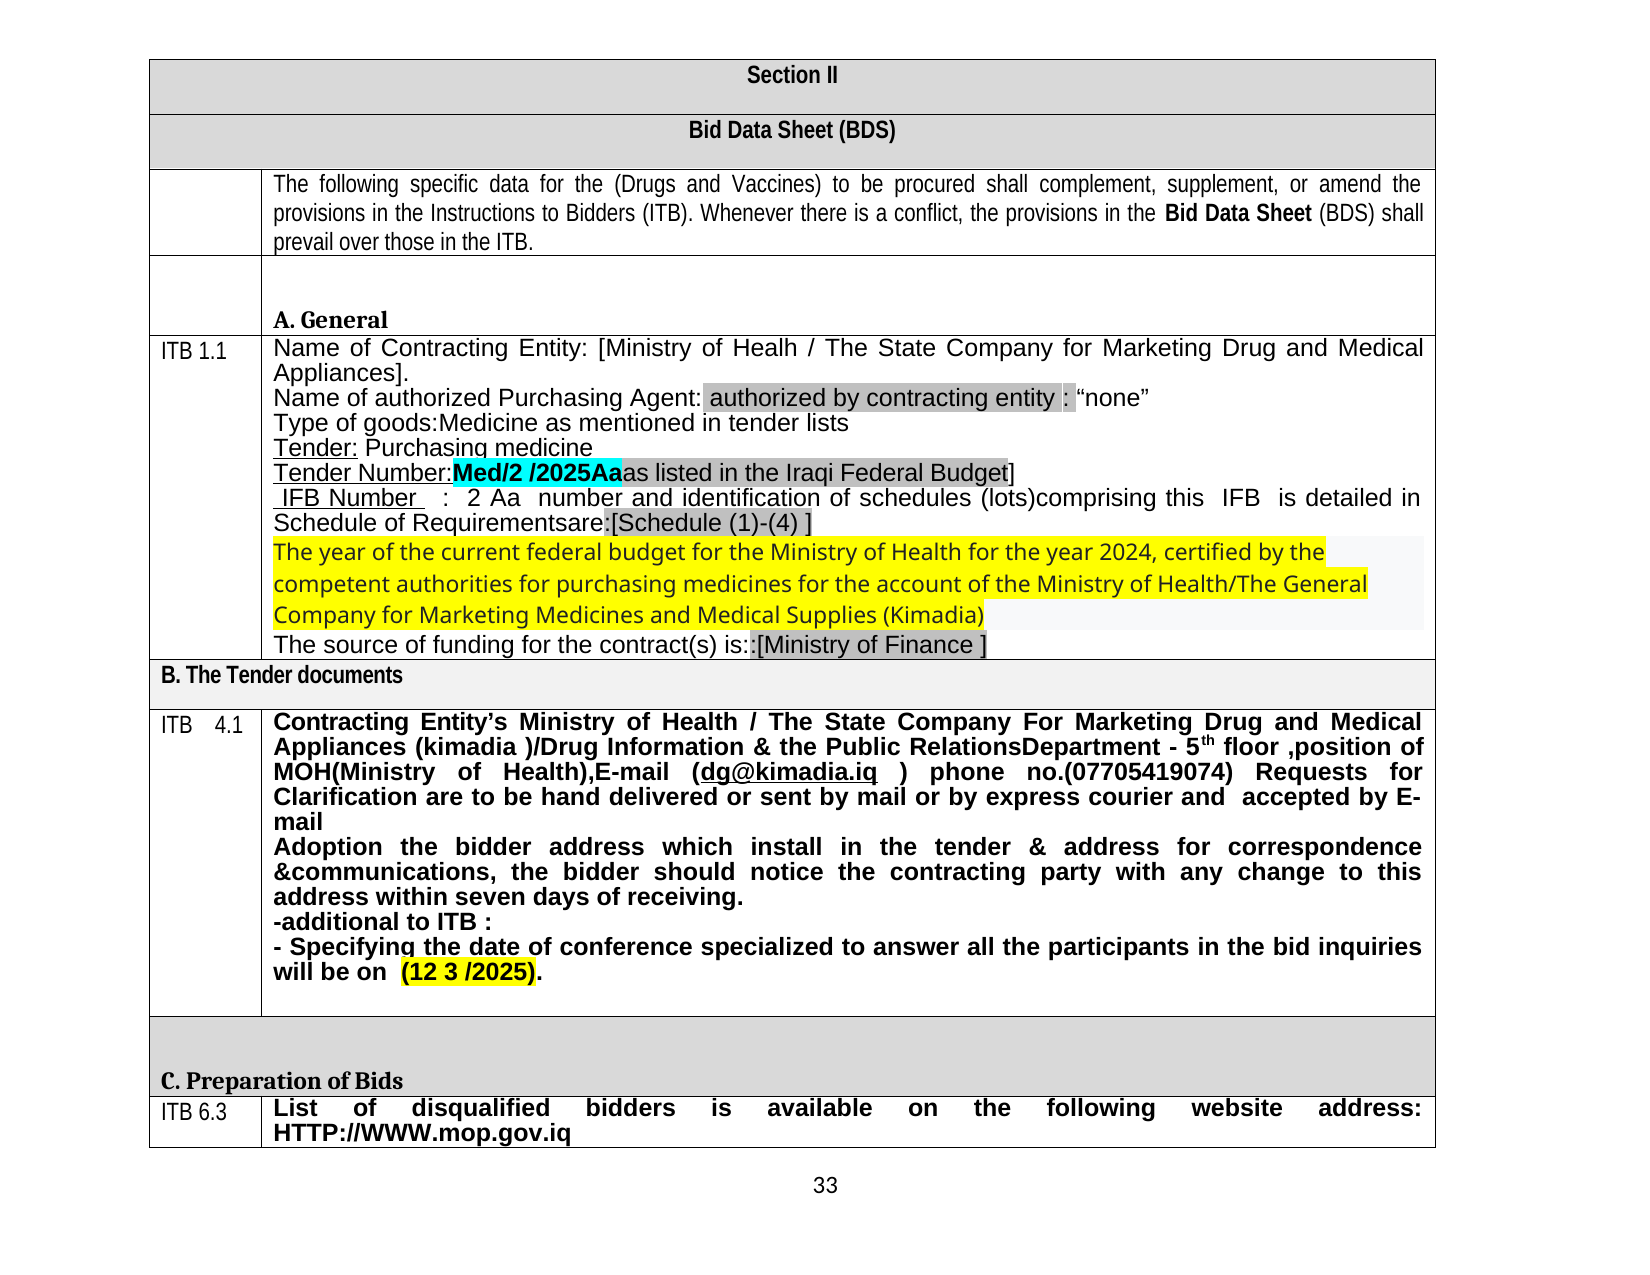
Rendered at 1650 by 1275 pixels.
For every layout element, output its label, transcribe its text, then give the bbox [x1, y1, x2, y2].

table_cell B. The Tender documents [150, 660, 1435, 709]
table_cell Bid Data Sheet (BDS) [150, 115, 1435, 168]
table_cell ITB 4.1 [150, 710, 261, 1016]
table_header Section II [150, 60, 1435, 114]
table_cell C. Preparation of Bids [150, 1017, 1435, 1096]
table_cell [150, 256, 261, 335]
table_cell ITB 1.1 [150, 336, 261, 659]
table_cell The following specific data for the (Drugs and Vaccines) to be procured shall complement, supplement, or amend the provisions in the Instructions to Bidders (ITB). Whenever there is a conflict, the provisions in the Bid Data Sheet (BDS) shall prevail over those in the ITB. [262, 170, 1435, 255]
table_cell ITB 6.3 [150, 1097, 261, 1147]
table_cell Name of Contracting Entity: [Ministry of Healh / The State Company for Marketing Drug and Medical Appliances]. Name of authorized Purchasing Agent: authorized by contracting entity : “none” Type of goods:Medicine as mentioned in tender lists Tender: Purchasing medicine Tender Number:Med/2 /2025Aaas listed in the Iraqi Federal Budget] IFB Number : 2 Aa number and identification of schedules (lots)comprising this IFB is detailed in Schedule of Requirementsare:[Schedule (1)-(4) ] The year of the current federal budget for the Ministry of Health for the year 2024, certified by the competent authorities for purchasing medicines for the account of the Ministry of Health/The General Company for Marketing Medicines and Medical Supplies (Kimadia) The source of funding for the contract(s) is::[Ministry of Finance ] [262, 336, 1435, 659]
table_cell Contracting Entity’s Ministry of Health / The State Company For Marketing Drug and Medical Appliances (kimadia )/Drug Information & the Public RelationsDepartment - 5th floor ,position of MOH(Ministry of Health),E-mail (dg@kimadia.iq ) phone no.(07705419074) Requests for Clarification are to be hand delivered or sent by mail or by express courier and accepted by E-mail Adoption the bidder address which install in the tender & address for correspondence &communications, the bidder should notice the contracting party with any change to this address within seven days of receiving. -additional to ITB : - Specifying the date of conference specialized to answer all the participants in the bid inquiries will be on (12 3 /2025). [262, 710, 1435, 1016]
table_cell A. General [262, 256, 1435, 335]
table_cell [150, 170, 261, 255]
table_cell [262, 1097, 1435, 1147]
